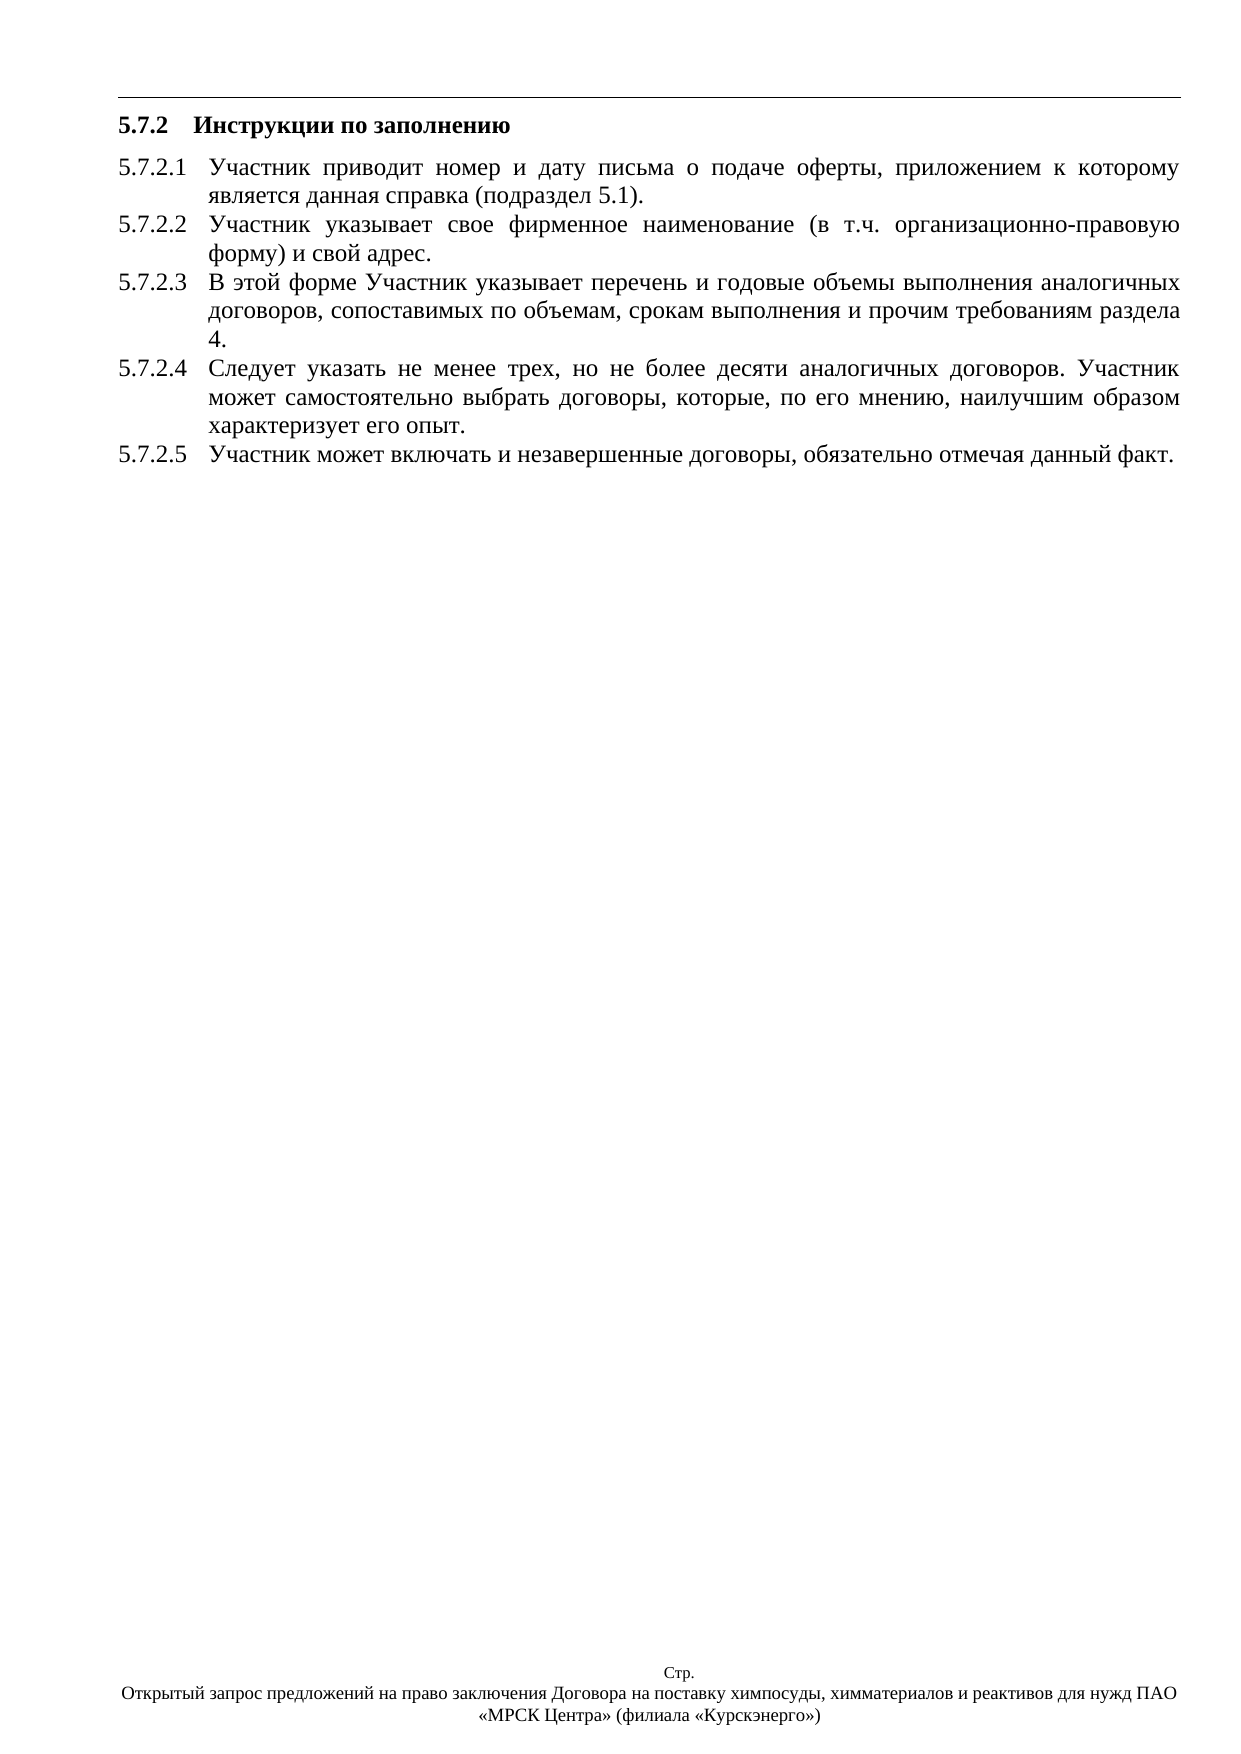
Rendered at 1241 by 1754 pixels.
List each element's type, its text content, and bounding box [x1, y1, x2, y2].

list В этой форме Участник указывает перечень и годовые объемы выполнения аналогичных договоров, сопоставимых по объемам, срокам выполнения и прочим требованиям раздела 4. [118, 267, 1181, 353]
list Участник приводит номер и дату письма о подаче оферты, приложением к которому является данная справка (подраздел 5.1). [118, 152, 1181, 209]
subtitle Инструкции по заполнению [118, 111, 1181, 139]
list Участник указывает свое фирменное наименование (в т.ч. организационно-правовую форму) и свой адрес. [118, 209, 1181, 267]
list Следует указать не менее трех, но не более десяти аналогичных договоров. Участник может самостоятельно выбрать договоры, которые, по его мнению, наилучшим образом характеризует его опыт. [118, 353, 1181, 439]
list Участник может включать и незавершенные договоры, обязательно отмечая данный факт. [118, 439, 1181, 468]
